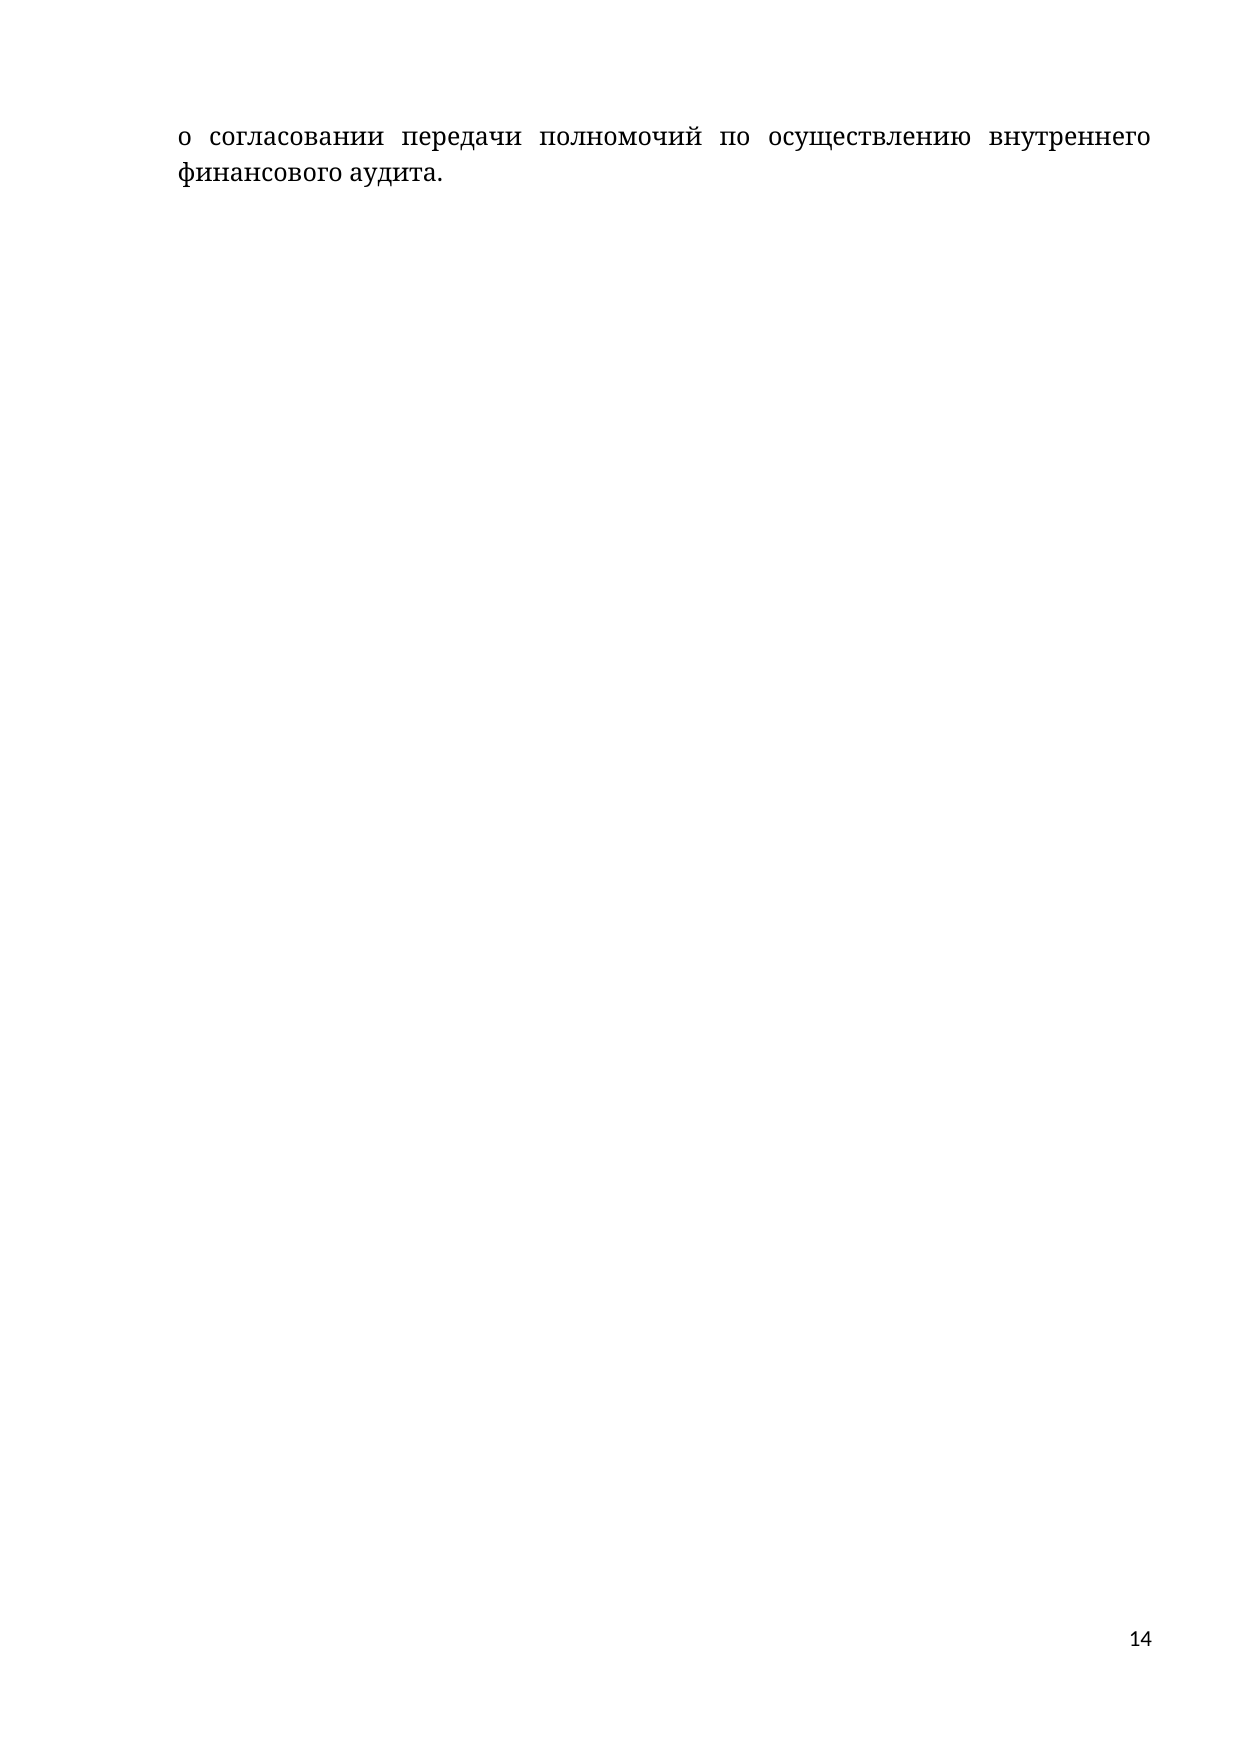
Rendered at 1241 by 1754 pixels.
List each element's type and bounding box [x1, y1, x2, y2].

list [177, 118, 1152, 189]
